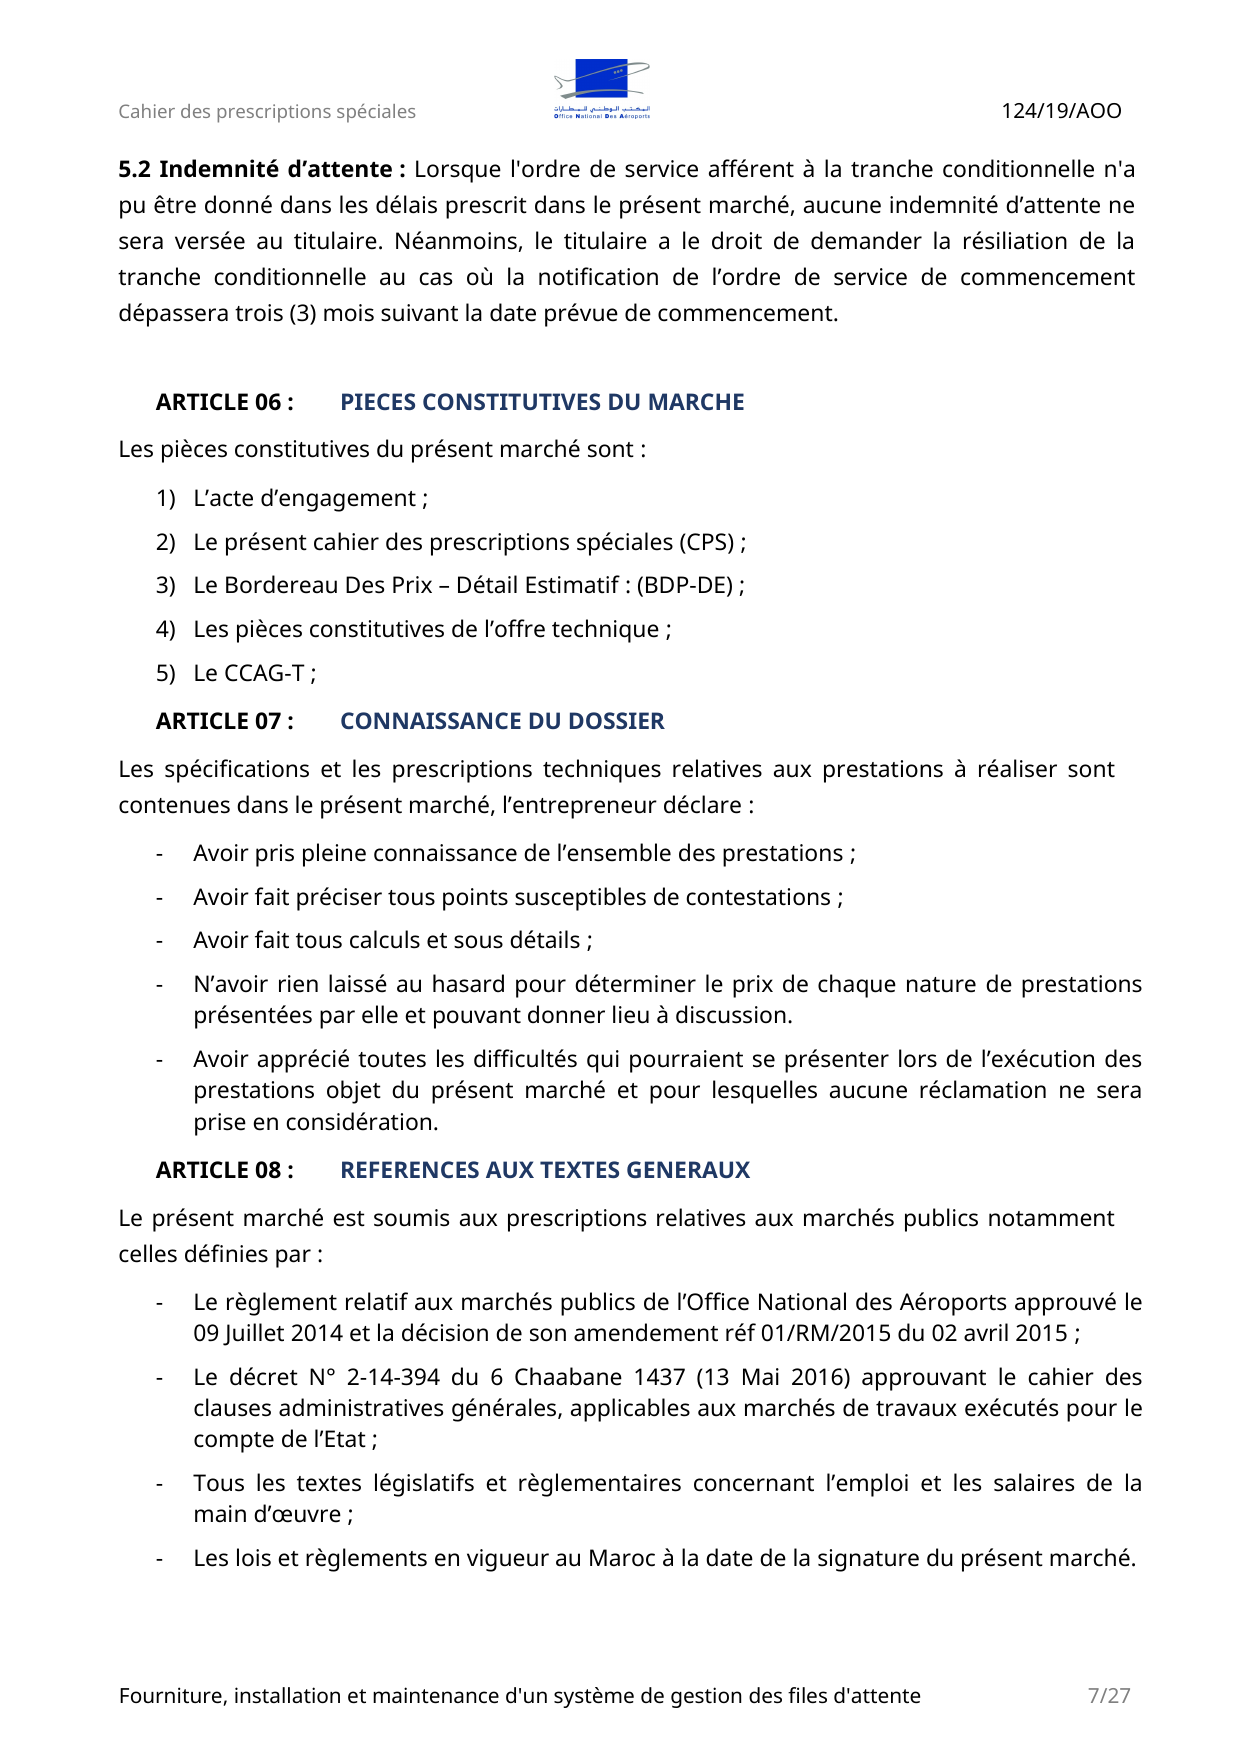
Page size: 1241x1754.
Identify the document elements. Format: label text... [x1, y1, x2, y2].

list Avoir fait tous calculs et sous détails ; [156, 924, 1144, 956]
list Les lois et règlements en vigueur au Maroc à la date de la signature du présent marché. [156, 1542, 1144, 1573]
list PIECES CONSTITUTIVES DU MARCHE [156, 385, 1116, 417]
list L’acte d’engagement ; [156, 482, 1144, 513]
text Le présent marché est soumis aux prescriptions relatives aux marchés publics notamment celles définies par : [118, 1202, 1116, 1269]
list Avoir pris pleine connaissance de l’ensemble des prestations ; [156, 837, 1144, 868]
text Le présent cahier des prescriptions spéciales (CPS) ; [156, 526, 1144, 557]
text Les pièces constitutives du présent marché sont : [118, 433, 1116, 464]
list Tous les textes législatifs et règlementaires concernant l’emploi et les salaires de la main d’œuvre ; [156, 1467, 1144, 1530]
text Le Bordereau Des Prix – Détail Estimatif : (BDP-DE) ; [156, 569, 1144, 601]
text Les pièces constitutives de l’offre technique ; [156, 613, 1144, 644]
list REFERENCES AUX TEXTES GENERAUX [156, 1154, 1116, 1185]
list Le règlement relatif aux marchés publics de l’Office National des Aéroports approuvé le 09 Juillet 2014 et la décision de son amendement réf 01/RM/2015 du 02 avril 2015 ; [156, 1286, 1144, 1348]
list CONNAISSANCE DU DOSSIER [156, 705, 1116, 736]
list Avoir fait préciser tous points susceptibles de contestations ; [156, 881, 1144, 912]
list 5.2 Indemnité d’attente : Lorsque l'ordre de service afférent à la tranche conditionnelle n'a pu être donné dans les délais prescrit dans le présent marché, aucune indemnité d’attente ne sera versée au titulaire. Néanmoins, le titulaire a le droit de demander la résiliation de la tranche conditionnelle au cas où la notification de l’ordre de service de commencement dépassera trois (3) mois suivant la date prévue de commencement. [118, 153, 1137, 328]
picture [554, 59, 650, 119]
text Les spécifications et les prescriptions techniques relatives aux prestations à réaliser sont contenues dans le présent marché, l’entrepreneur déclare : [118, 753, 1116, 820]
list Le décret N° 2-14-394 du 6 Chaabane 1437 (13 Mai 2016) approuvant le cahier des clauses administratives générales, applicables aux marchés de travaux exécutés pour le compte de l’Etat ; [156, 1361, 1144, 1455]
list Avoir apprécié toutes les difficultés qui pourraient se présenter lors de l’exécution des prestations objet du présent marché et pour lesquelles aucune réclamation ne sera prise en considération. [156, 1043, 1144, 1137]
list N’avoir rien laissé au hasard pour déterminer le prix de chaque nature de prestations présentées par elle et pouvant donner lieu à discussion. [156, 968, 1144, 1031]
text Le CCAG-T ; [156, 657, 1144, 688]
